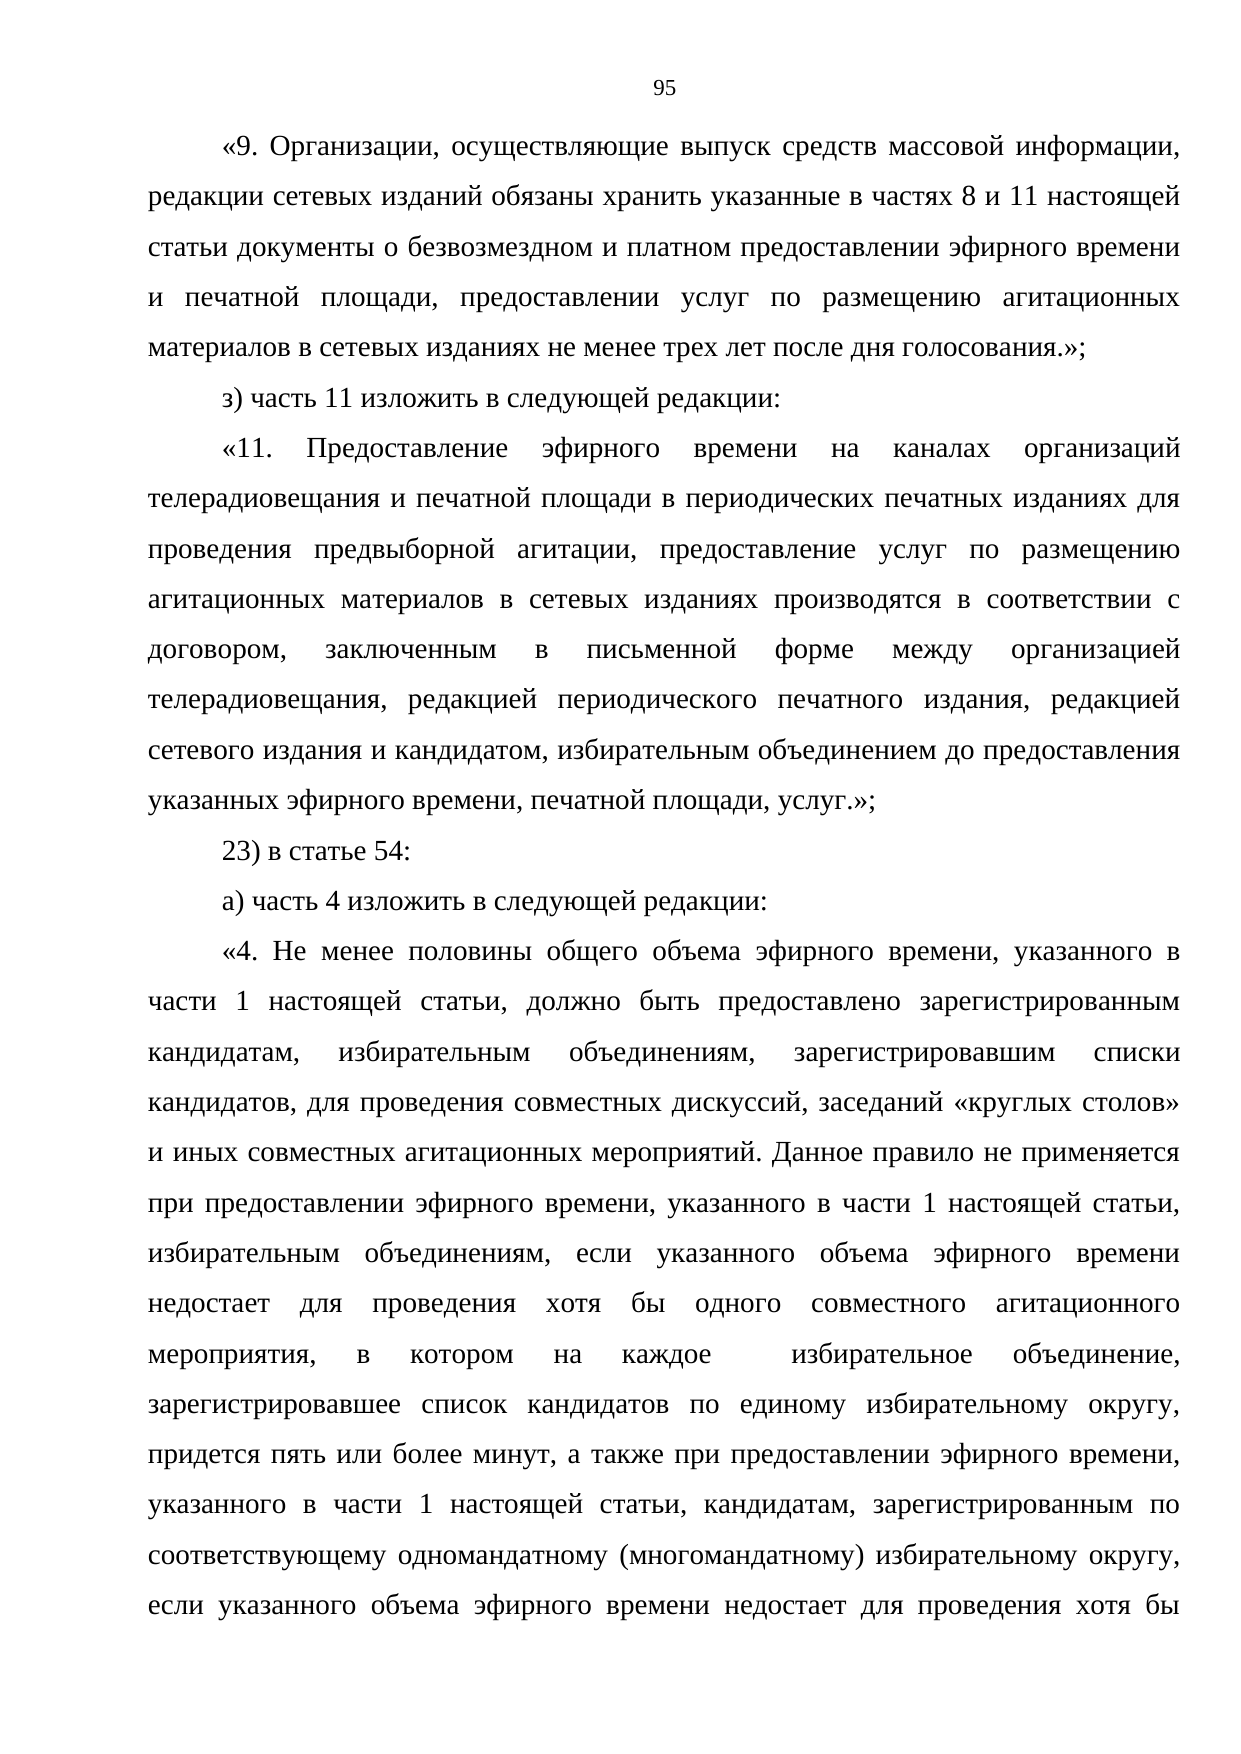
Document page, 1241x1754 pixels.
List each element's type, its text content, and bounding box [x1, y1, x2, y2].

text з) часть 11 изложить в следующей редакции: [148, 380, 1181, 413]
text а) часть 4 изложить в следующей редакции: [148, 883, 1181, 916]
text «11. Предоставление эфирного времени на каналах организаций телерадиовещания и печатной площади в периодических печатных изданиях для проведения предвыборной агитации, предоставление услуг по размещению агитационных материалов в сетевых изданиях производятся в соответствии с договором, заключенным в письменной форме между организацией телерадиовещания, редакцией периодического печатного издания, редакцией сетевого издания и кандидатом, избирательным объединением до предоставления указанных эфирного времени, печатной площади, услуг.»; [148, 430, 1181, 816]
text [148, 933, 1181, 1621]
text 23) в статье 54: [148, 833, 1181, 866]
text «9. Организации, осуществляющие выпуск средств массовой информации, редакции сетевых изданий обязаны хранить указанные в частях 8 и 11 настоящей статьи документы о безвозмездном и платном предоставлении эфирного времени и печатной площади, предоставлении услуг по размещению агитационных материалов в сетевых изданиях не менее трех лет после дня голосования.»; [148, 128, 1181, 363]
